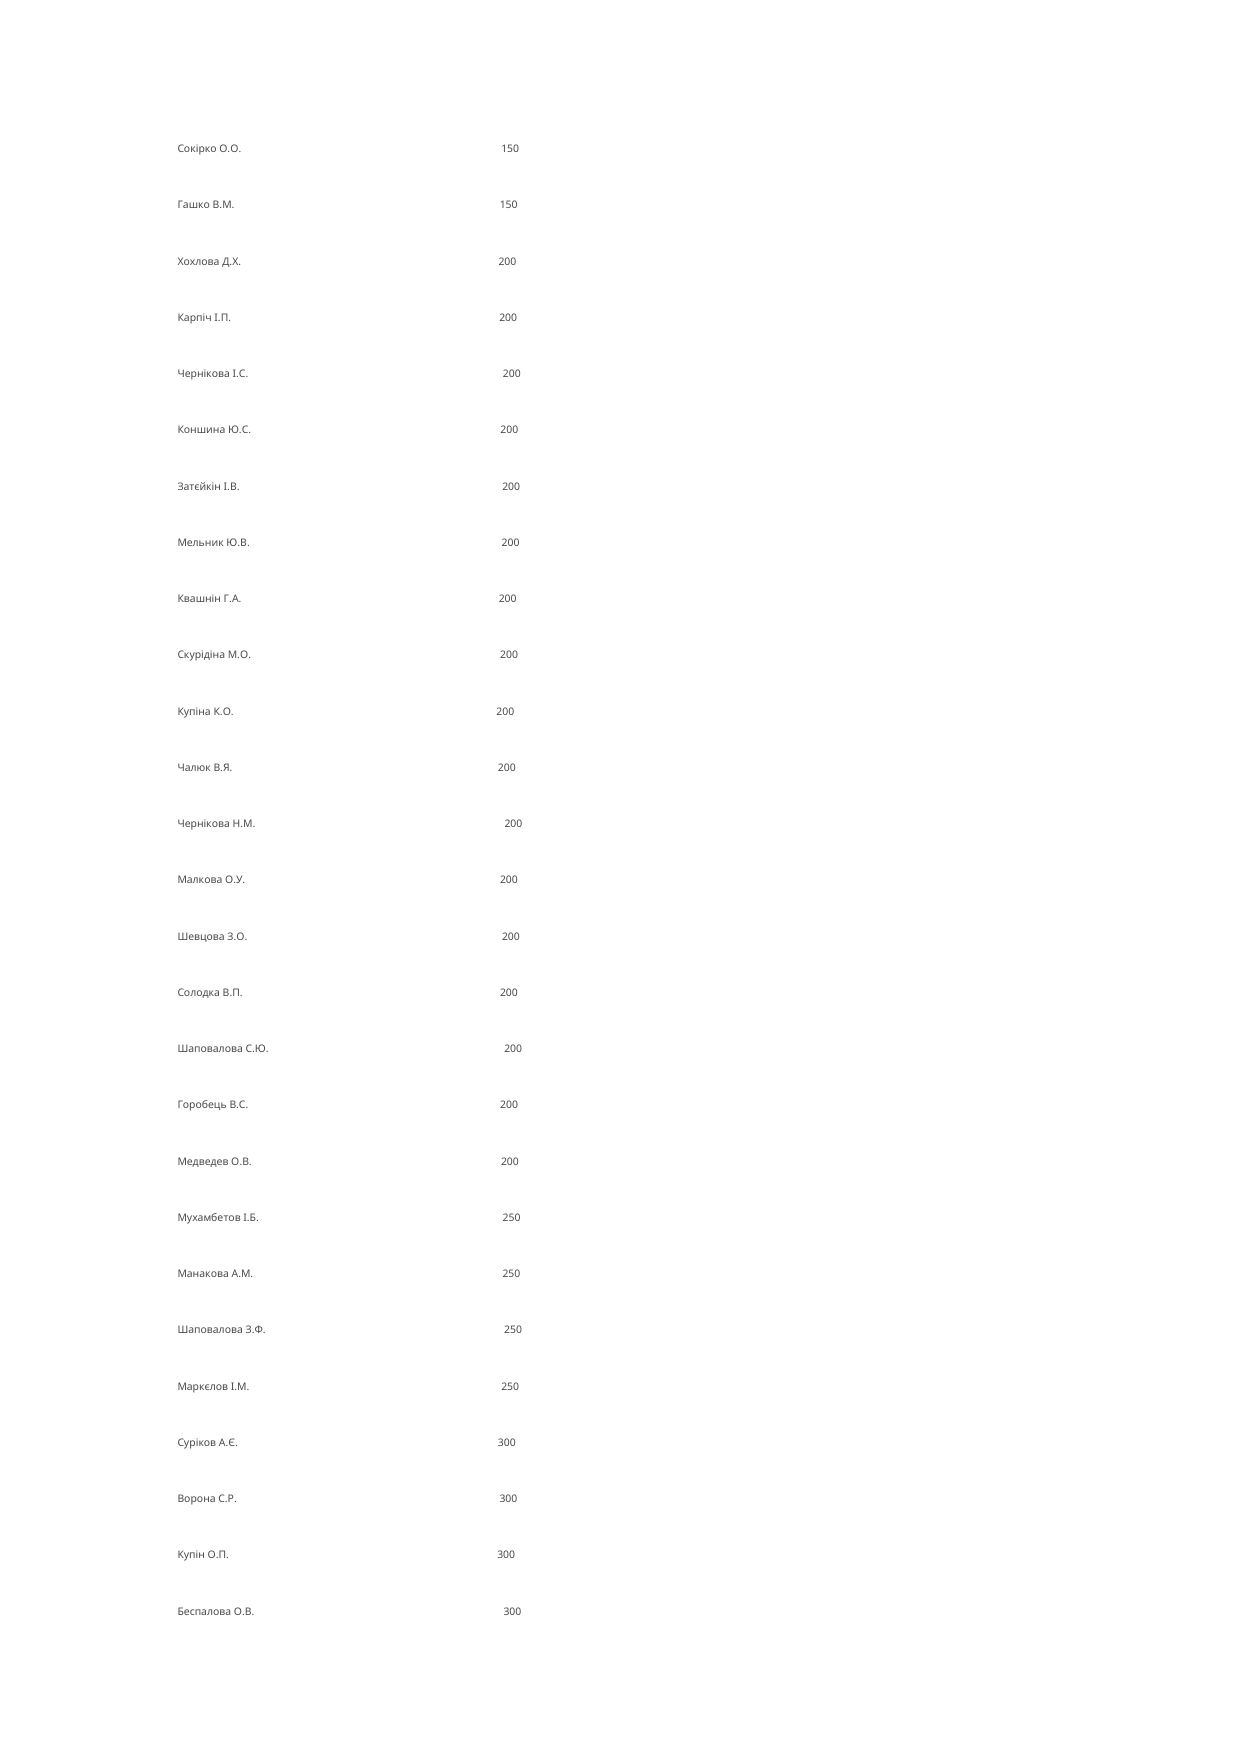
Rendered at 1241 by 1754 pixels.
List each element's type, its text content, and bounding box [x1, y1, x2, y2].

text Беспалова О.В. 300 [177, 1581, 1152, 1618]
text Квашнін Г.А. 200 [177, 568, 1152, 606]
text Купін О.П. 300 [177, 1524, 1152, 1562]
text Солодка В.П. 200 [177, 962, 1152, 999]
text Ворона С.Р. 300 [177, 1468, 1152, 1506]
text Шевцова З.О. 200 [177, 906, 1152, 943]
text Чалюк В.Я. 200 [177, 737, 1152, 774]
text Шаповалова З.Ф. 250 [177, 1299, 1152, 1337]
text Чернікова Н.М. 200 [177, 793, 1152, 831]
text Суріков А.Є. 300 [177, 1412, 1152, 1449]
text Коншина Ю.С. 200 [177, 399, 1152, 437]
text Скурідіна М.О. 200 [177, 624, 1152, 662]
text Горобець В.С. 200 [177, 1074, 1152, 1112]
text Купіна К.О. 200 [177, 681, 1152, 718]
text Мухамбетов І.Б. 250 [177, 1187, 1152, 1224]
text Манакова А.М. 250 [177, 1243, 1152, 1281]
text Сокірко О.О. 150 [177, 118, 1152, 156]
text Малкова О.У. 200 [177, 849, 1152, 887]
text Мельник Ю.В. 200 [177, 512, 1152, 549]
text Медведев О.В. 200 [177, 1131, 1152, 1168]
text Шаповалова С.Ю. 200 [177, 1018, 1152, 1056]
text Гашко В.М. 150 [177, 174, 1152, 212]
text Маркєлов І.М. 250 [177, 1356, 1152, 1393]
text Хохлова Д.Х. 200 [177, 231, 1152, 268]
text Затєйкін І.В. 200 [177, 456, 1152, 493]
text Чернікова І.С. 200 [177, 343, 1152, 381]
text Карпіч І.П. 200 [177, 287, 1152, 324]
